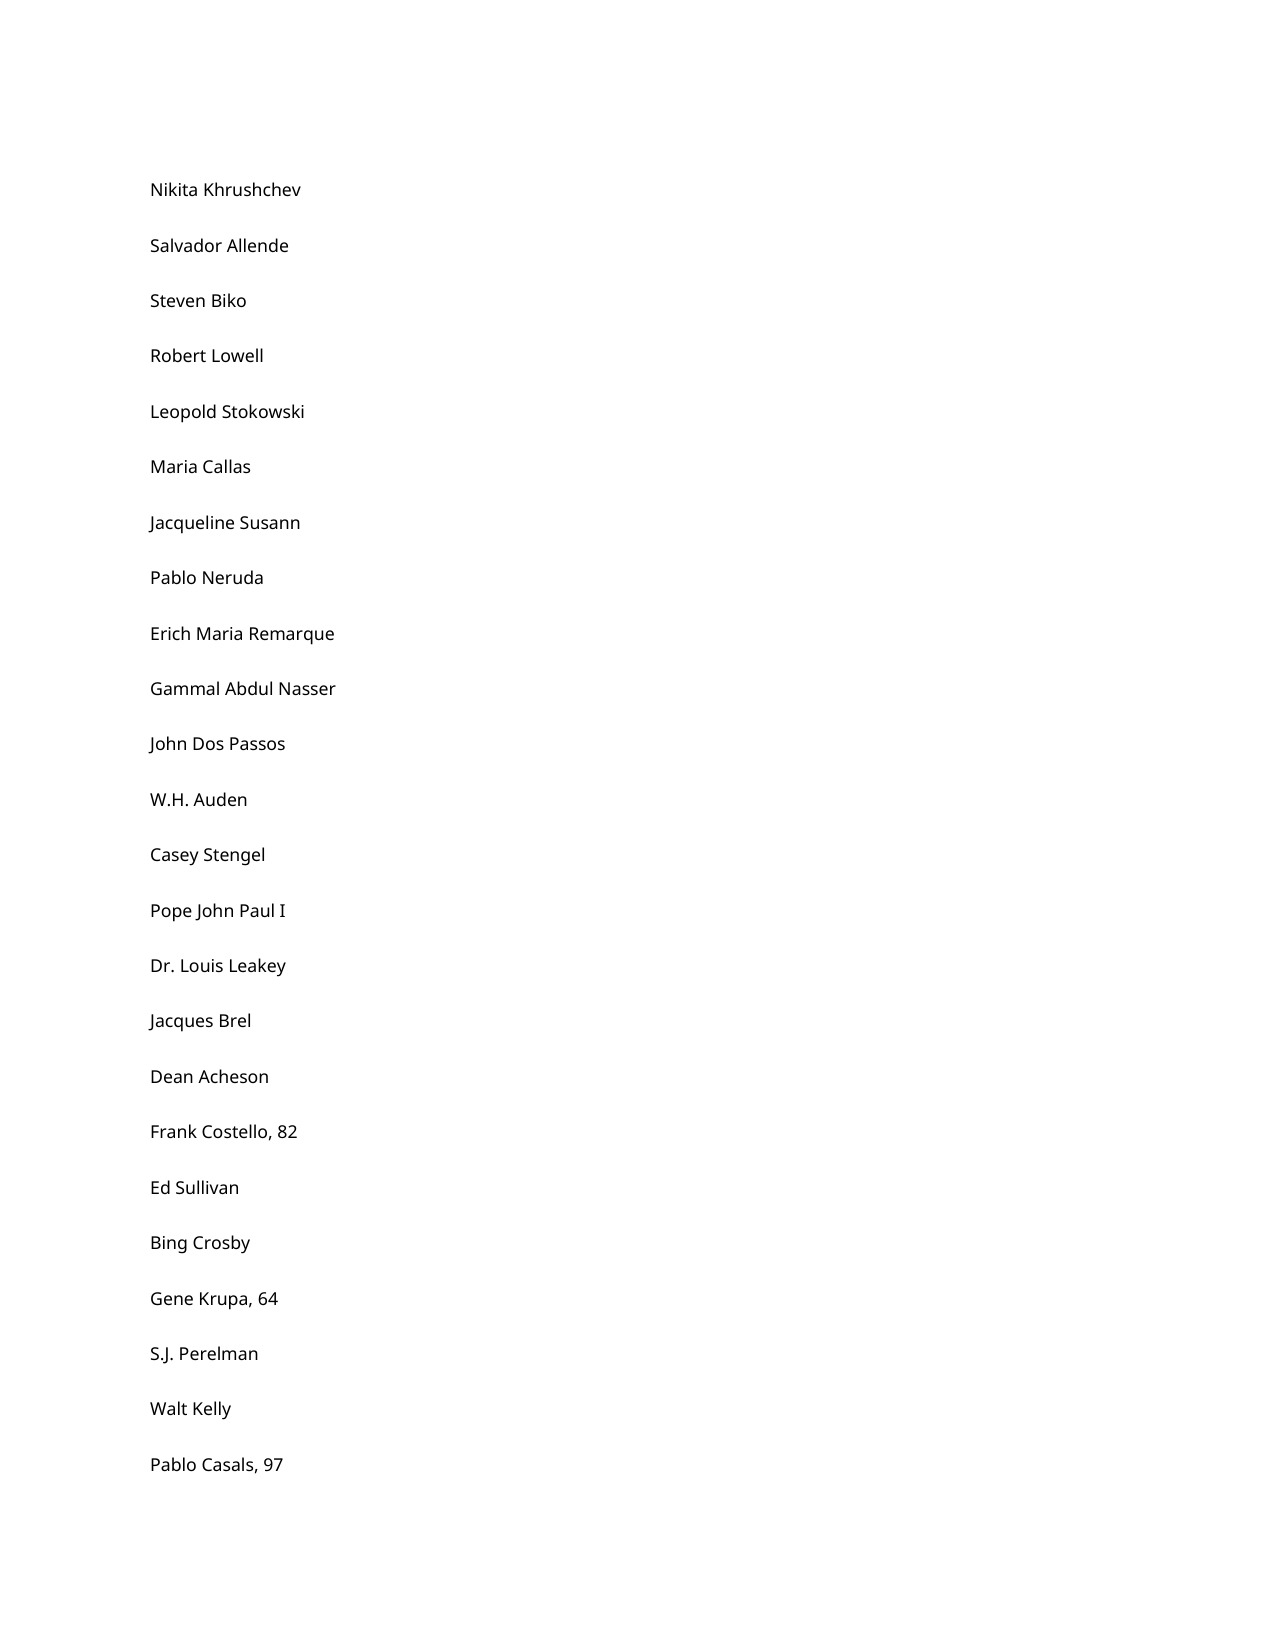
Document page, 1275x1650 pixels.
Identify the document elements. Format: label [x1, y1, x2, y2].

text [150, 150, 1125, 1476]
